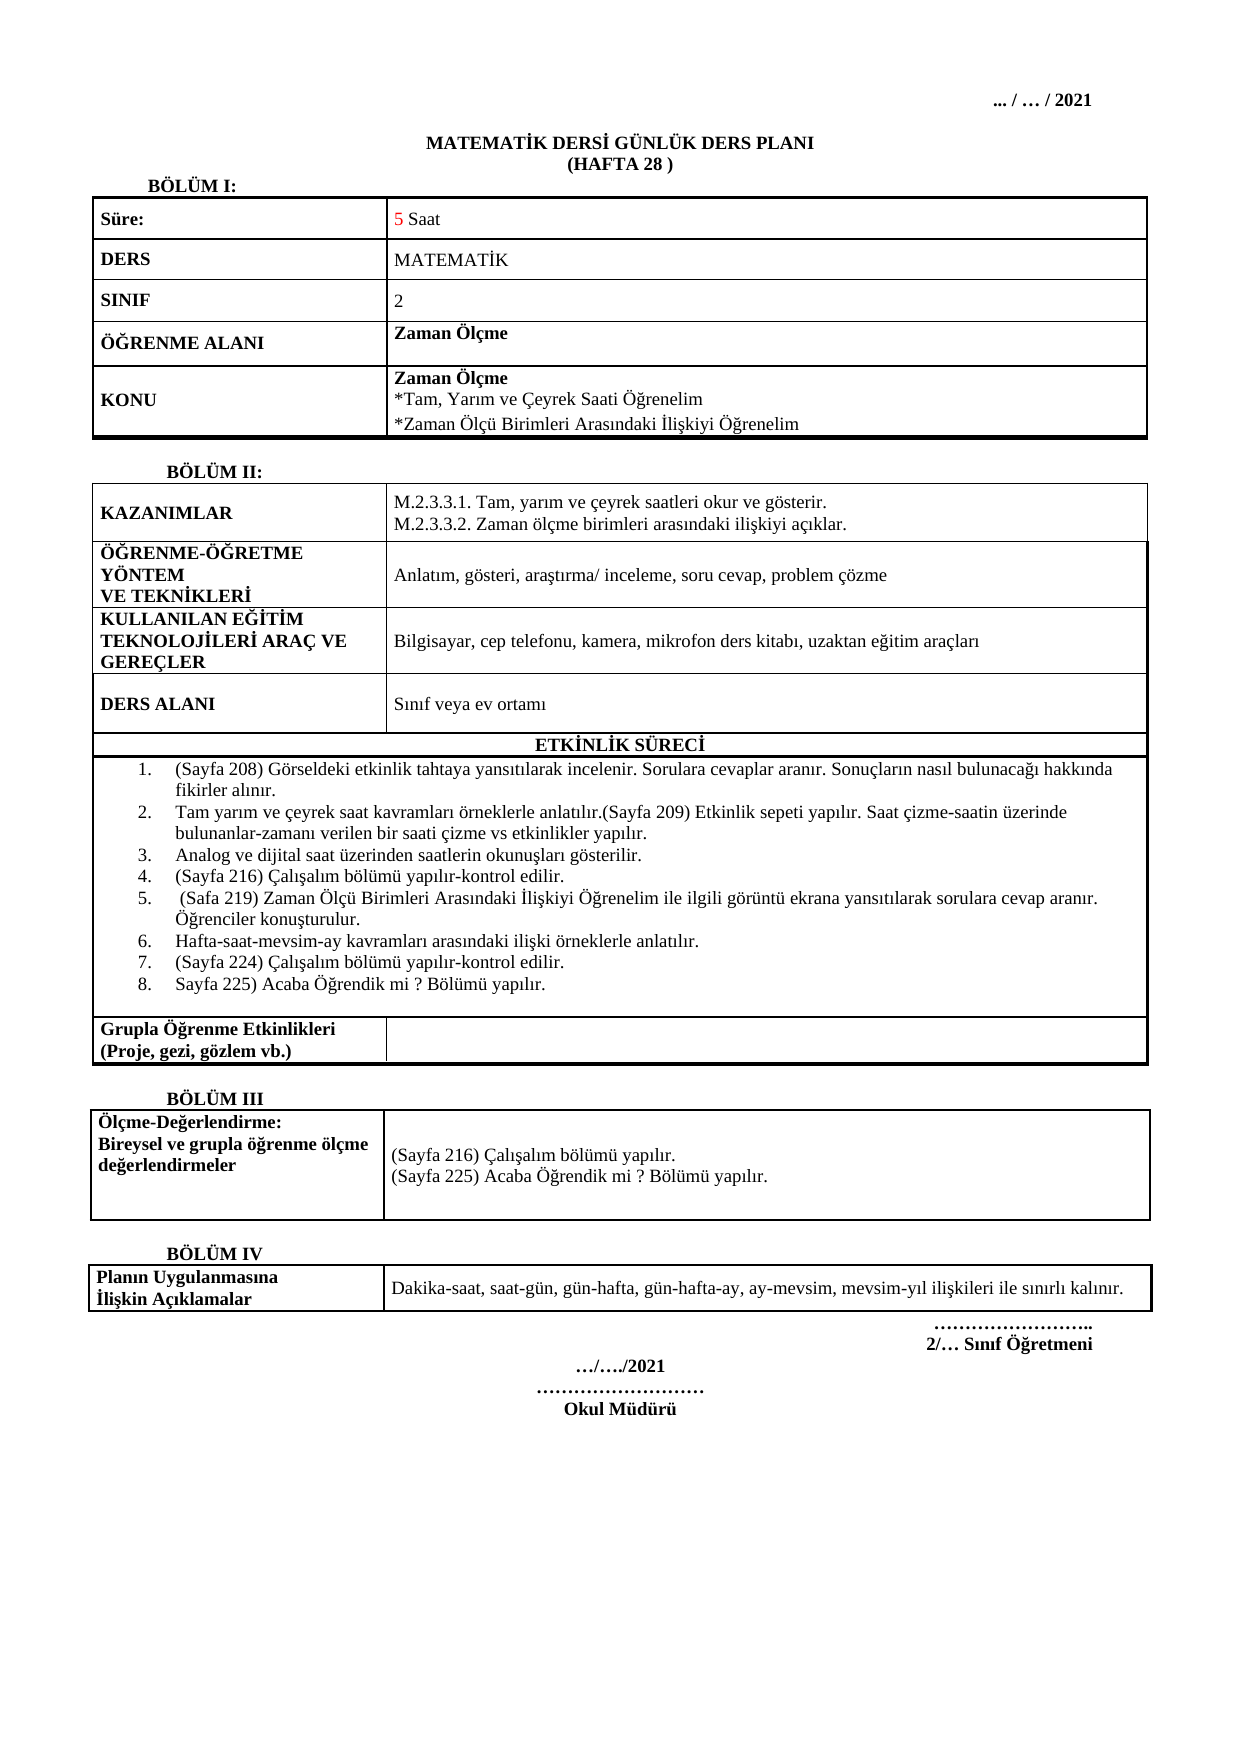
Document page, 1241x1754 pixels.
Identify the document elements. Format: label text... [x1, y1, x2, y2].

text (HAFTA 28 ) [148, 153, 1092, 175]
text ……………………… [148, 1376, 1092, 1398]
table_cell SINIF [94, 280, 386, 321]
text BÖLÜM II: [148, 461, 1092, 483]
table_cell ÖĞRENME-ÖĞRETME YÖNTEM VE TEKNİKLERİ [93, 542, 386, 607]
subtitle BÖLÜM IV [148, 1243, 1092, 1264]
text 2/… Sınıf Öğretmeni [148, 1333, 1092, 1355]
table_cell [387, 1018, 1146, 1061]
table_cell Anlatım, gösteri, araştırma/ inceleme, soru cevap, problem çözme [387, 542, 1146, 607]
table_header 5 Saat [388, 199, 1146, 238]
subtitle BÖLÜM III [148, 1088, 1092, 1109]
text MATEMATİK DERSİ GÜNLÜK DERS PLANI [148, 132, 1092, 153]
text ... / … / 2021 [148, 89, 1092, 110]
table_cell DERS ALANI [94, 674, 386, 732]
table_cell 2 [388, 280, 1146, 321]
table_cell Bilgisayar, cep telefonu, kamera, mikrofon ders kitabı, uzaktan eğitim araçları [387, 608, 1146, 673]
text …………………….. [148, 1312, 1092, 1333]
table_cell KULLANILAN EĞİTİM TEKNOLOJİLERİ ARAÇ VE GEREÇLER [93, 608, 386, 673]
table_cell ÖĞRENME ALANI [94, 322, 386, 365]
text Okul Müdürü [148, 1398, 1092, 1419]
table_cell ETKİNLİK SÜRECİ [94, 734, 1146, 755]
table_cell Sınıf veya ev ortamı [387, 674, 1146, 732]
table_header Planın Uygulanmasına İlişkin Açıklamalar [90, 1266, 383, 1309]
table_cell MATEMATİK [388, 240, 1146, 279]
table_cell Zaman Ölçme *Tam, Yarım ve Çeyrek Saati Öğrenelim *Zaman Ölçü Birimleri Arasındaki İlişkiyi Öğrenelim [388, 367, 1146, 435]
table_cell DERS [94, 240, 386, 279]
table_cell Grupla Öğrenme Etkinlikleri (Proje, gezi, gözlem vb.) [94, 1018, 386, 1061]
table_header M.2.3.3.1. Tam, yarım ve çeyrek saatleri okur ve gösterir. M.2.3.3.2. Zaman ölçme birimleri arasındaki ilişkiyi açıklar. [387, 484, 1147, 541]
table_cell KONU [94, 367, 386, 435]
table_cell Zaman Ölçme [388, 322, 1146, 365]
table_header KAZANIMLAR [93, 484, 386, 541]
table_cell (Sayfa 208) Görseldeki etkinlik tahtaya yansıtılarak incelenir. Sorulara cevaplar aranır. Sonuçların nasıl bulunacağı hakkında fikirler alınır. Tam yarım ve çeyrek saat kavramları örneklerle anlatılır.(Sayfa 209) Etkinlik sepeti yapılır. Saat çizme-saatin üzerinde bulunanlar-zamanı verilen bir saati çizme vs etkinlikler yapılır. Analog ve dijital saat üzerinden saatlerin okunuşları gösterilir. (Sayfa 216) Çalışalım bölümü yapılır-kontrol edilir. (Safa 219) Zaman Ölçü Birimleri Arasındaki İlişkiyi Öğrenelim ile ilgili görüntü ekrana yansıtılarak sorulara cevap aranır. Öğrenciler konuşturulur. Hafta-saat-mevsim-ay kavramları arasındaki ilişki örneklerle anlatılır. (Sayfa 224) Çalışalım bölümü yapılır-kontrol edilir. Sayfa 225) Acaba Öğrendik mi ? Bölümü yapılır. [94, 758, 1146, 1016]
table_header (Sayfa 216) Çalışalım bölümü yapılır. (Sayfa 225) Acaba Öğrendik mi ? Bölümü yapılır. [385, 1111, 1149, 1219]
table_header Dakika-saat, saat-gün, gün-hafta, gün-hafta-ay, ay-mevsim, mevsim-yıl ilişkileri ile sınırlı kalınır. [385, 1266, 1150, 1309]
table_header Süre: [94, 199, 386, 238]
text …/…./2021 [148, 1355, 1092, 1376]
table_header Ölçme-Değerlendirme: Bireysel ve grupla öğrenme ölçme değerlendirmeler [92, 1111, 383, 1219]
text BÖLÜM I: [148, 175, 1092, 196]
